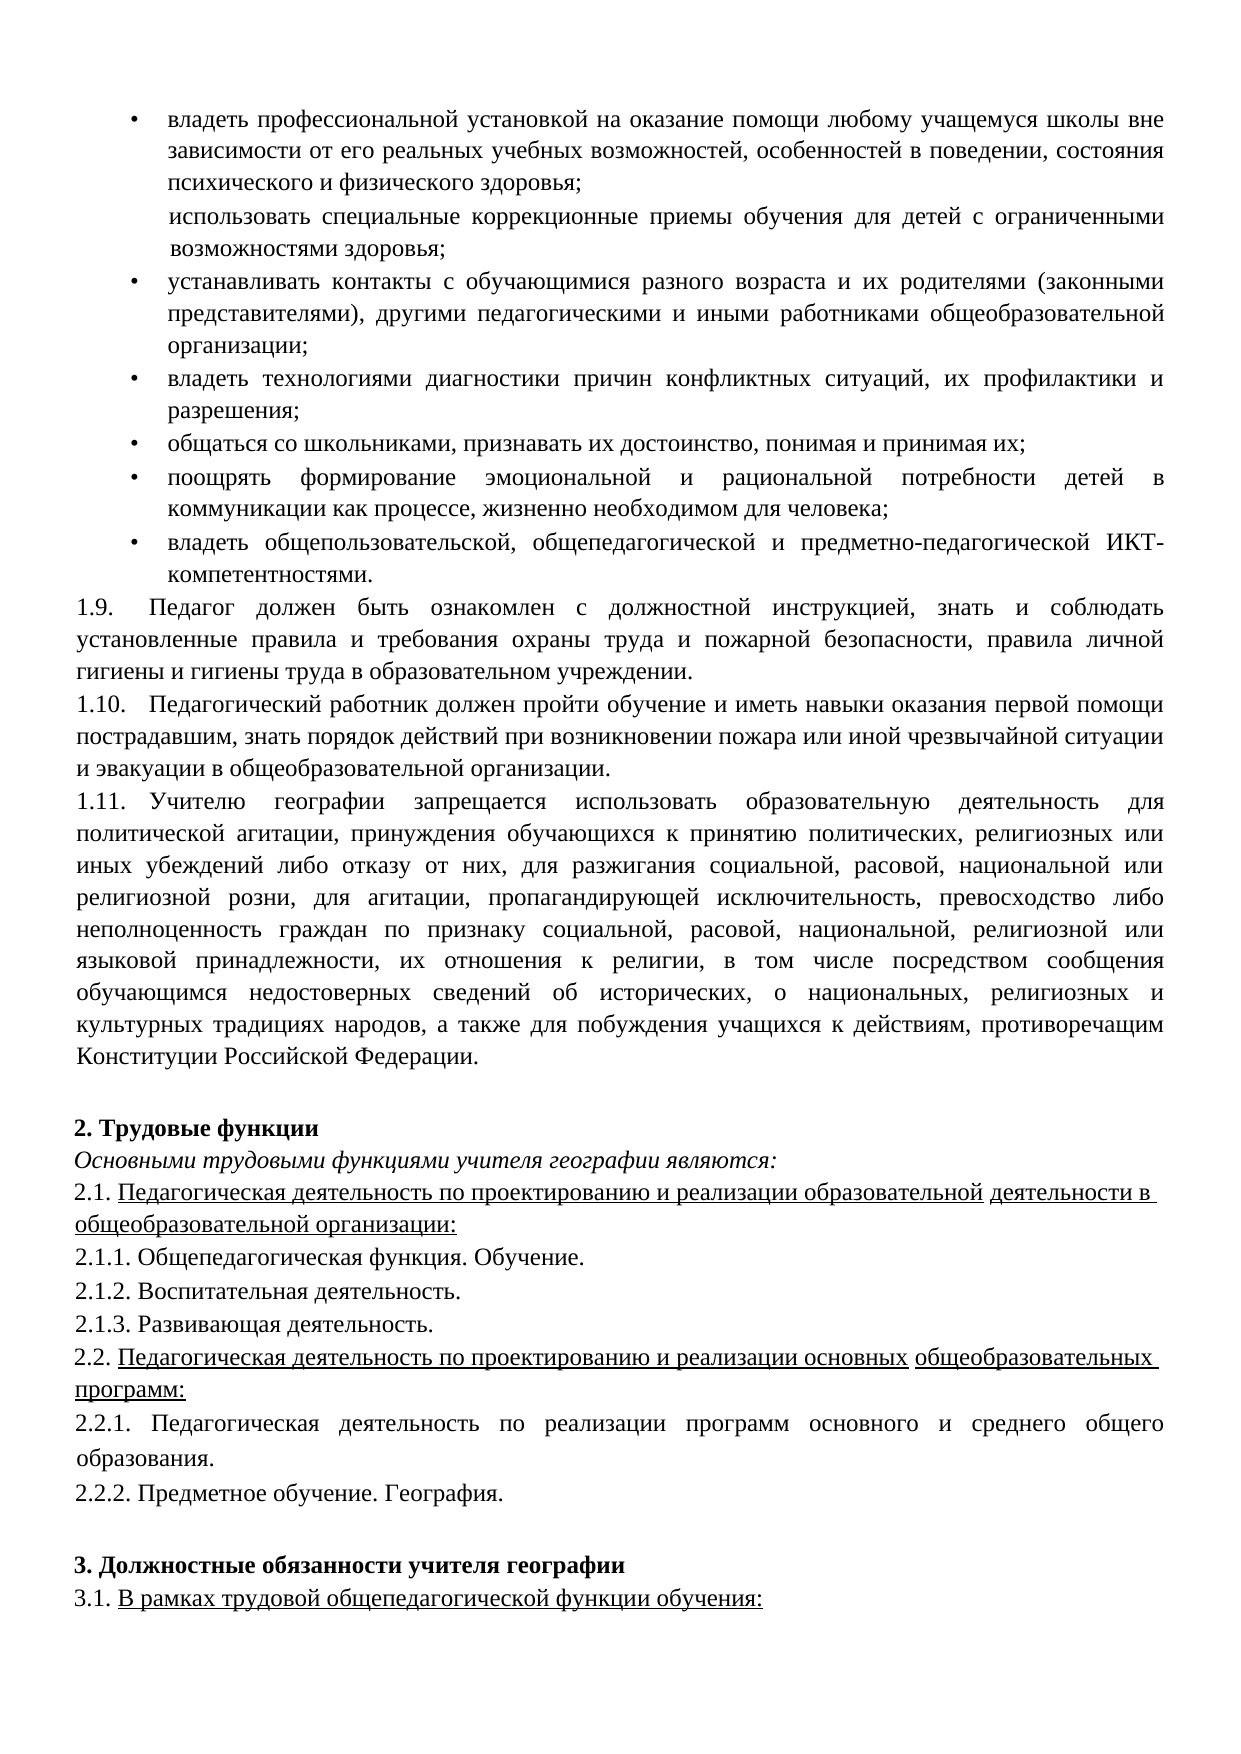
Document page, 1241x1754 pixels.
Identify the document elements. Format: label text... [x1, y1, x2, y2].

list владеть общепользовательской, общепедагогической и предметно-педагогической ИКТ-компетентностями. [130, 527, 1165, 587]
subtitle Трудовые функции [73, 1113, 1165, 1141]
list владеть профессиональной установкой на оказание помощи любому учащемуся школы вне зависимости от его реальных учебных возможностей, особенностей в поведении, состояния психического и физического здоровья; [130, 104, 1165, 196]
text Основными трудовыми функциями учителя географии являются: [73, 1146, 1165, 1174]
text 3.1. В рамках трудовой общепедагогической функции обучения: [73, 1583, 1165, 1612]
list устанавливать контакты с обучающимися разного возраста и их родителями (законными представителями), другими педагогическими и иными работниками общеобразовательной организации; [130, 266, 1165, 358]
list поощрять формирование эмоциональной и рациональной потребности детей в коммуникации как процессе, жизненно необходимом для человека; [130, 462, 1165, 522]
text 2.2. Педагогическая деятельность по проектированию и реализации основных общеобразовательных программ: [73, 1342, 1165, 1403]
text 2.1.1. Общепедагогическая функция. Обучение. [75, 1242, 1165, 1271]
text 2.2.2. Предметное обучение. География. [75, 1478, 1165, 1507]
list владеть технологиями диагностики причин конфликтных ситуаций, их профилактики и разрешения; [130, 363, 1165, 424]
text 2.1.3. Развивающая деятельность. [75, 1309, 1165, 1338]
subtitle Должностные обязанности учителя географии [73, 1550, 1165, 1579]
text 2.1. Педагогическая деятельность по проектированию и реализации образовательной деятельности в общеобразовательной организации: [73, 1177, 1165, 1238]
text 2.1.2. Воспитательная деятельность. [75, 1276, 1165, 1304]
list Педагог должен быть ознакомлен с должностной инструкцией, знать и соблюдать установленные правила и требования охраны труда и пожарной безопасности, правила личной гигиены и гигиены труда в образовательном учреждении. [76, 592, 1165, 684]
text использовать специальные коррекционные приемы обучения для детей с ограниченными возможностями здоровья; [169, 201, 1165, 261]
text 2.2.1. Педагогическая деятельность по реализации программ основного и среднего общего образования. [75, 1408, 1165, 1473]
list общаться со школьниками, признавать их достоинство, понимая и принимая их; [130, 428, 1165, 457]
list Педагогический работник должен пройти обучение и иметь навыки оказания первой помощи пострадавшим, знать порядок действий при возникновении пожара или иной чрезвычайной ситуации и эвакуации в общеобразовательной организации. [76, 689, 1165, 782]
list Учителю географии запрещается использовать образовательную деятельность для политической агитации, принуждения обучающихся к принятию политических, религиозных или иных убеждений либо отказу от них, для разжигания социальной, расовой, национальной или религиозной розни, для агитации, пропагандирующей исключительность, превосходство либо неполноценность граждан по признаку социальной, расовой, национальной, религиозной или языковой принадлежности, их отношения к религии, в том числе посредством сообщения обучающимся недостоверных сведений об исторических, о национальных, религиозных и культурных традициях народов, а также для побуждения учащихся к действиям, противоречащим Конституции Российской Федерации. [76, 786, 1165, 1070]
